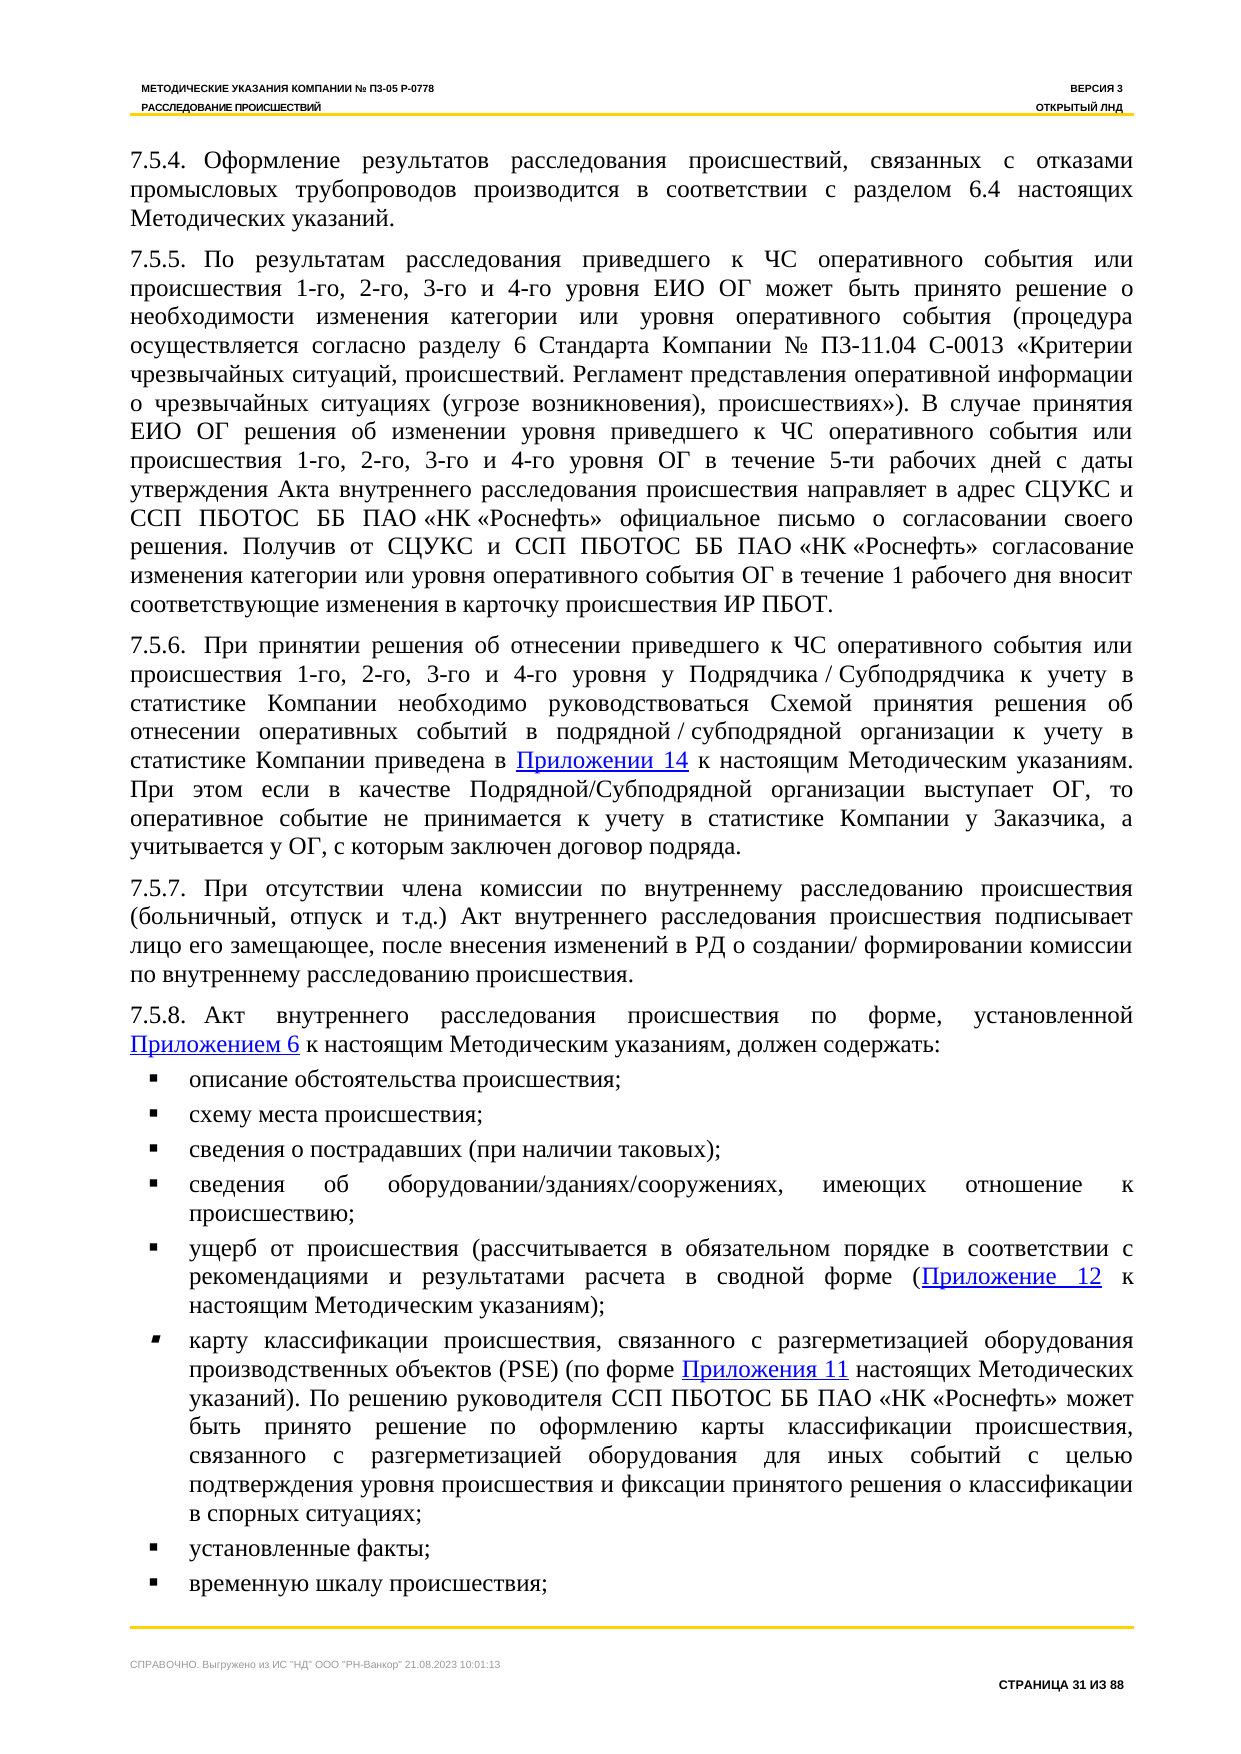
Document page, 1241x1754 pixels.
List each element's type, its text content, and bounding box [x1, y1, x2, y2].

list Акт внутреннего расследования происшествия по форме, установленной Приложением 6 к настоящим Методическим указаниям, должен содержать: [130, 1000, 1134, 1058]
list описание обстоятельства происшествия; [148, 1064, 1134, 1093]
list При принятии решения об отнесении приведшего к ЧС оперативного события или происшествия 1-го, 2-го, 3-го и 4-го уровня у Подрядчика / Субподрядчика к учету в статистике Компании необходимо руководствоваться Схемой принятия решения об отнесении оперативных событий в подрядной / субподрядной организации к учету в статистике Компании приведена в Приложении 14 к настоящим Методическим указаниям. При этом если в качестве Подрядной/Субподрядной организации выступает ОГ, то оперативное событие не принимается к учету в статистике Компании у Заказчика, а учитывается у ОГ, с которым заключен договор подряда. [130, 630, 1134, 860]
list карту классификации происшествия, связанного с разгерметизацией оборудования производственных объектов (PSE) (по форме Приложения 11 настоящих Методических указаний). По решению руководителя ССП ПБОТОС ББ ПАО «НК «Роснефть» может быть принято решение по оформлению карты классификации происшествия, связанного с разгерметизацией оборудования для иных событий с целью подтверждения уровня происшествия и фиксации принятого решения о классификации в спорных ситуациях; [148, 1325, 1134, 1526]
list установленные факты; [148, 1533, 1134, 1561]
list При отсутствии члена комиссии по внутреннему расследованию происшествия (больничный, отпуск и т.д.) Акт внутреннего расследования происшествия подписывает лицо его замещающее, после внесения изменений в РД о создании/ формировании комиссии по внутреннему расследованию происшествия. [130, 873, 1134, 988]
list сведения о пострадавших (при наличии таковых); [148, 1134, 1134, 1163]
list схему места происшествия; [148, 1099, 1134, 1128]
list По результатам расследования приведшего к ЧС оперативного события или происшествия 1-го, 2-го, 3-го и 4-го уровня ЕИО ОГ может быть принято решение о необходимости изменения категории или уровня оперативного события (процедура осуществляется согласно разделу 6 Стандарта Компании № П3-11.04 С-0013 «Критерии чрезвычайных ситуаций, происшествий. Регламент представления оперативной информации о чрезвычайных ситуациях (угрозе возникновения), происшествиях»). В случае принятия ЕИО ОГ решения об изменении уровня приведшего к ЧС оперативного события или происшествия 1-го, 2-го, 3-го и 4-го уровня ОГ в течение 5-ти рабочих дней с даты утверждения Акта внутреннего расследования происшествия направляет в адрес СЦУКС и ССП ПБОТОС ББ ПАО «НК «Роснефть» официальное письмо о согласовании своего решения. Получив от СЦУКС и ССП ПБОТОС ББ ПАО «НК «Роснефть» согласование изменения категории или уровня оперативного события ОГ в течение 1 рабочего дня вносит соответствующие изменения в карточку происшествия ИР ПБОТ. [130, 244, 1134, 618]
list сведения об оборудовании/зданиях/сооружениях, имеющих отношение к происшествию; [148, 1169, 1134, 1226]
list временную шкалу происшествия; [148, 1568, 1134, 1596]
list Оформление результатов расследования происшествий, связанных с отказами промысловых трубопроводов производится в соответствии с разделом 6.4 настоящих Методических указаний. [130, 145, 1134, 231]
list ущерб от происшествия (рассчитывается в обязательном порядке в соответствии с рекомендациями и результатами расчета в сводной форме (Приложение 12 к настоящим Методическим указаниям); [148, 1233, 1134, 1319]
